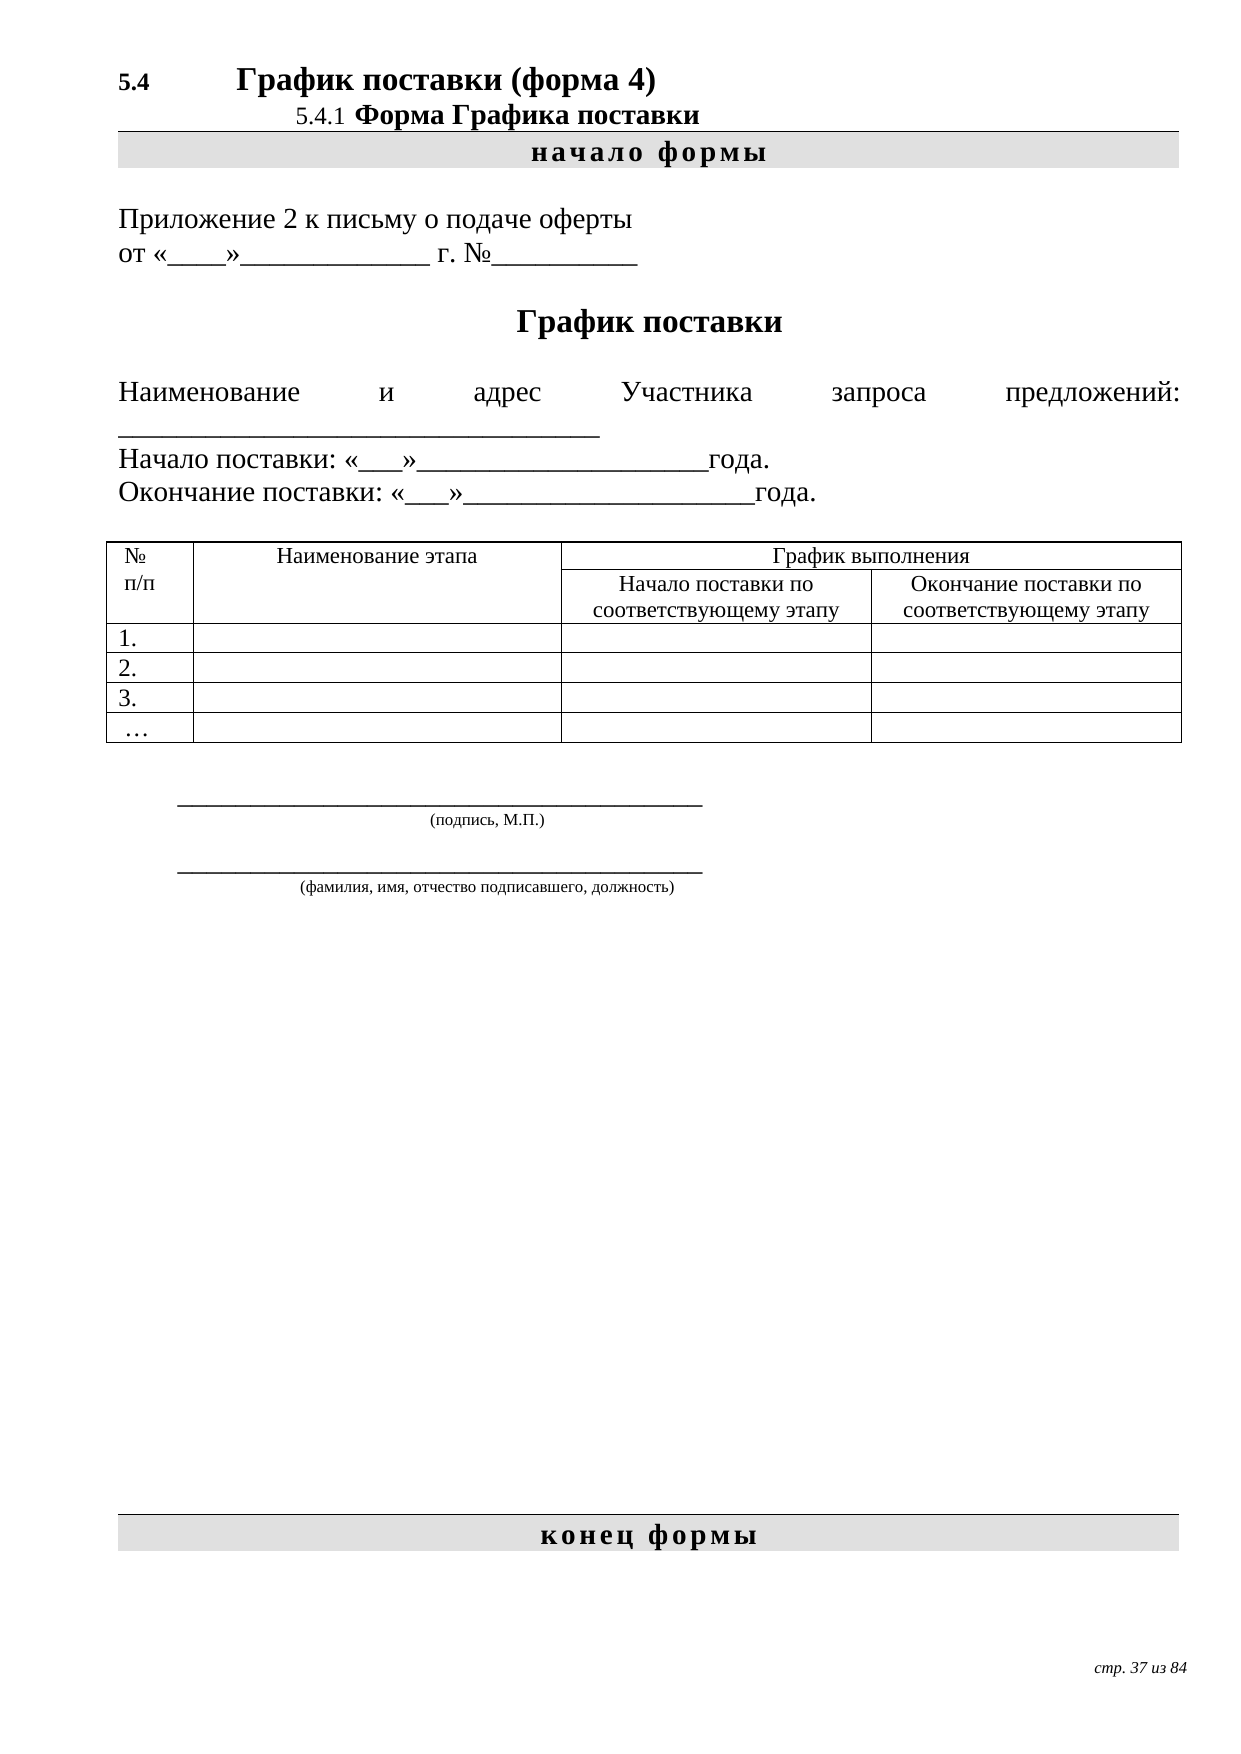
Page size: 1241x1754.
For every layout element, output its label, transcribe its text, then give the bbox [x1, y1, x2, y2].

text Форма Графика поставки [236, 97, 1181, 131]
text Наименование и адрес Участника запроса предложений: _________________________________ [118, 374, 1181, 441]
table_cell [194, 683, 561, 712]
table_cell [194, 653, 561, 682]
table_cell [562, 713, 871, 742]
text (фамилия, имя, отчество подписавшего, должность) [118, 877, 797, 910]
table_cell [194, 624, 561, 652]
text График поставки [118, 302, 1181, 340]
table_cell [562, 683, 871, 712]
table_cell [107, 624, 193, 652]
table_cell Начало поставки по соответствующему этапу [562, 570, 871, 622]
table_cell [107, 683, 193, 712]
text Начало поставки: «___»____________________года. [118, 441, 1181, 474]
table_cell Окончание поставки по соответствующему этапу [872, 570, 1181, 622]
table_cell [872, 683, 1181, 712]
table_cell [107, 653, 193, 682]
table_header № п/п [107, 543, 193, 622]
table_header Наименование этапа [194, 543, 561, 622]
table_cell [562, 624, 871, 652]
table_header График выполнения [562, 543, 1181, 569]
table_cell … [107, 713, 193, 742]
text ____________________________________ [118, 843, 1181, 877]
text начало формы [118, 132, 1179, 168]
table_cell [872, 653, 1181, 682]
table_cell [872, 624, 1181, 652]
table_cell [562, 653, 871, 682]
text конец формы [118, 1515, 1179, 1551]
text Окончание поставки: «___»____________________года. [118, 474, 1181, 508]
text ____________________________________ [118, 776, 1181, 810]
text (подпись, М.П.) [118, 810, 797, 843]
table_cell [194, 713, 561, 742]
table_cell [872, 713, 1181, 742]
